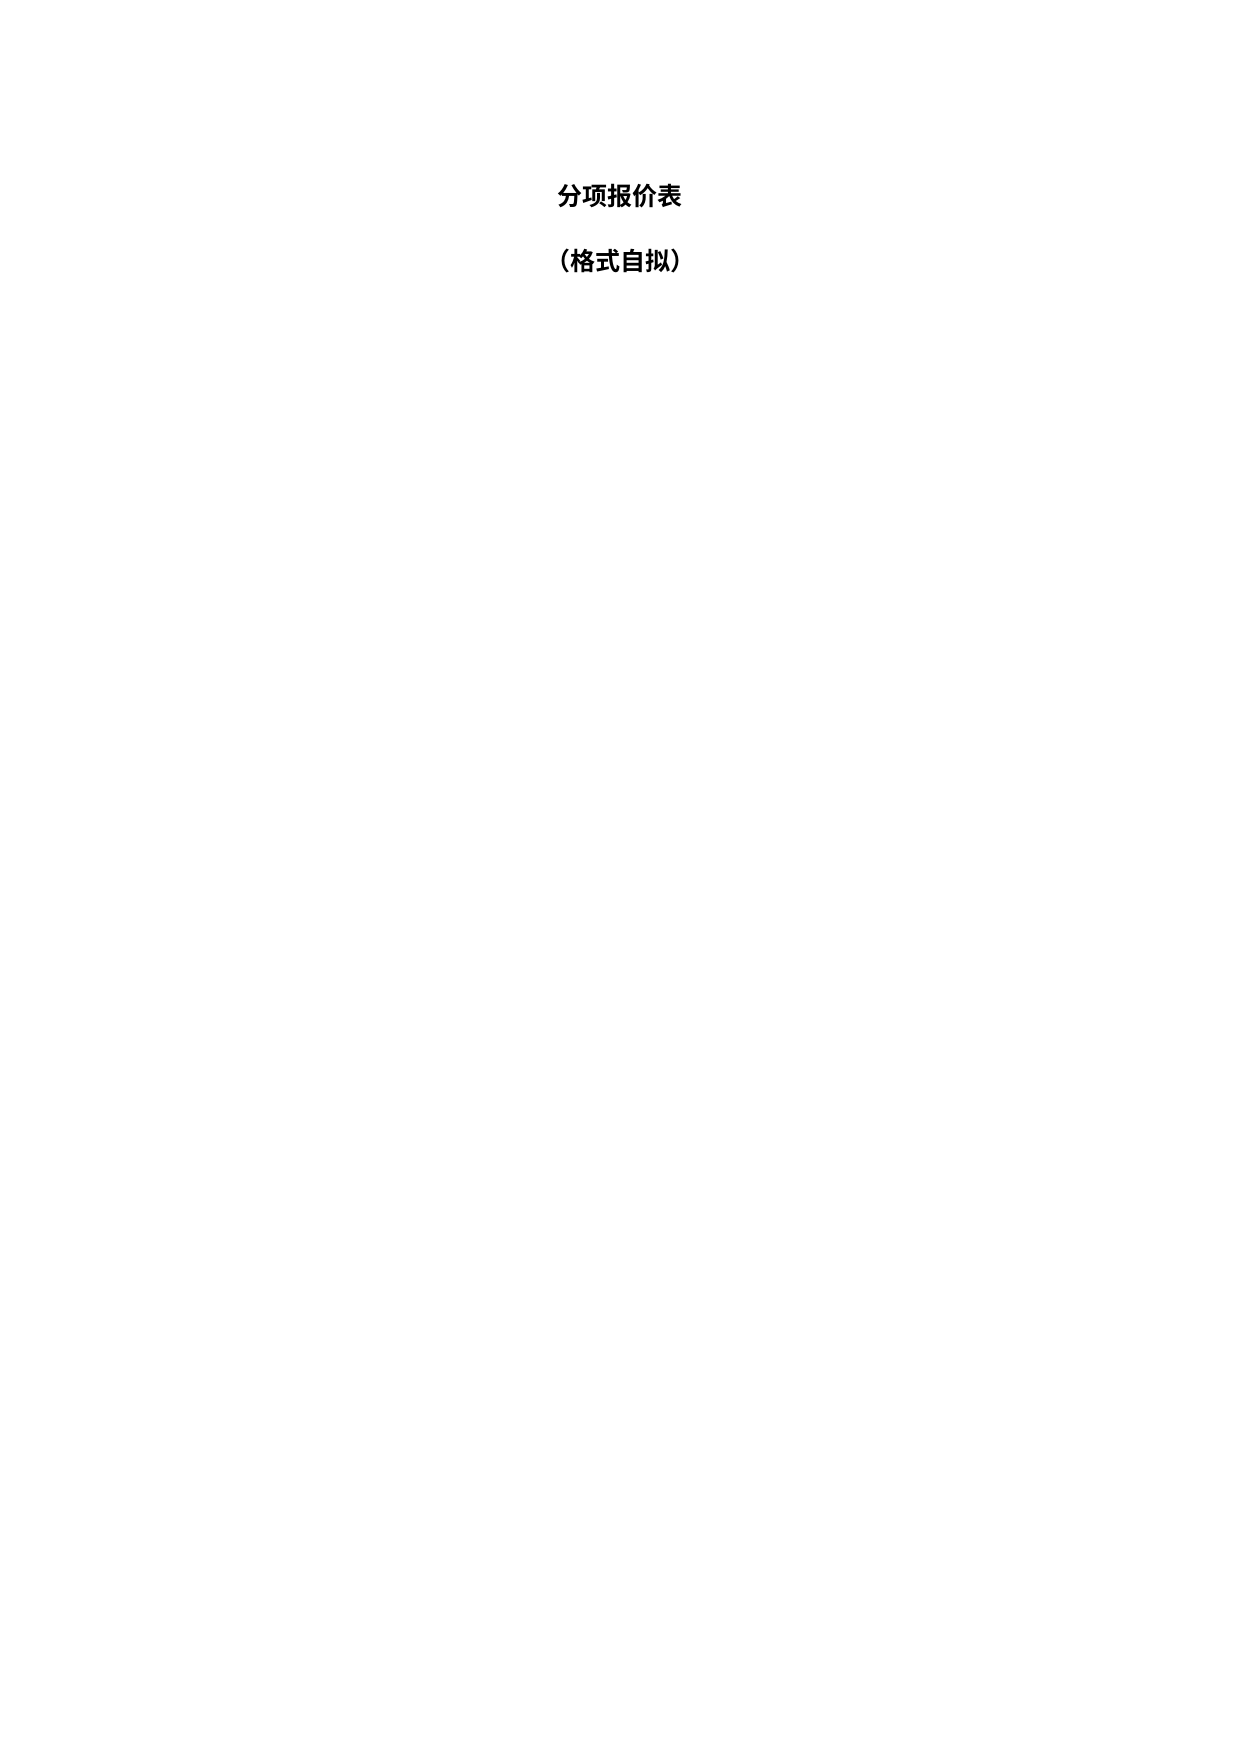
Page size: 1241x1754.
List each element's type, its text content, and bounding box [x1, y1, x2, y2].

text （格式自拟） [187, 227, 1053, 292]
text 分项报价表 [187, 162, 1053, 227]
